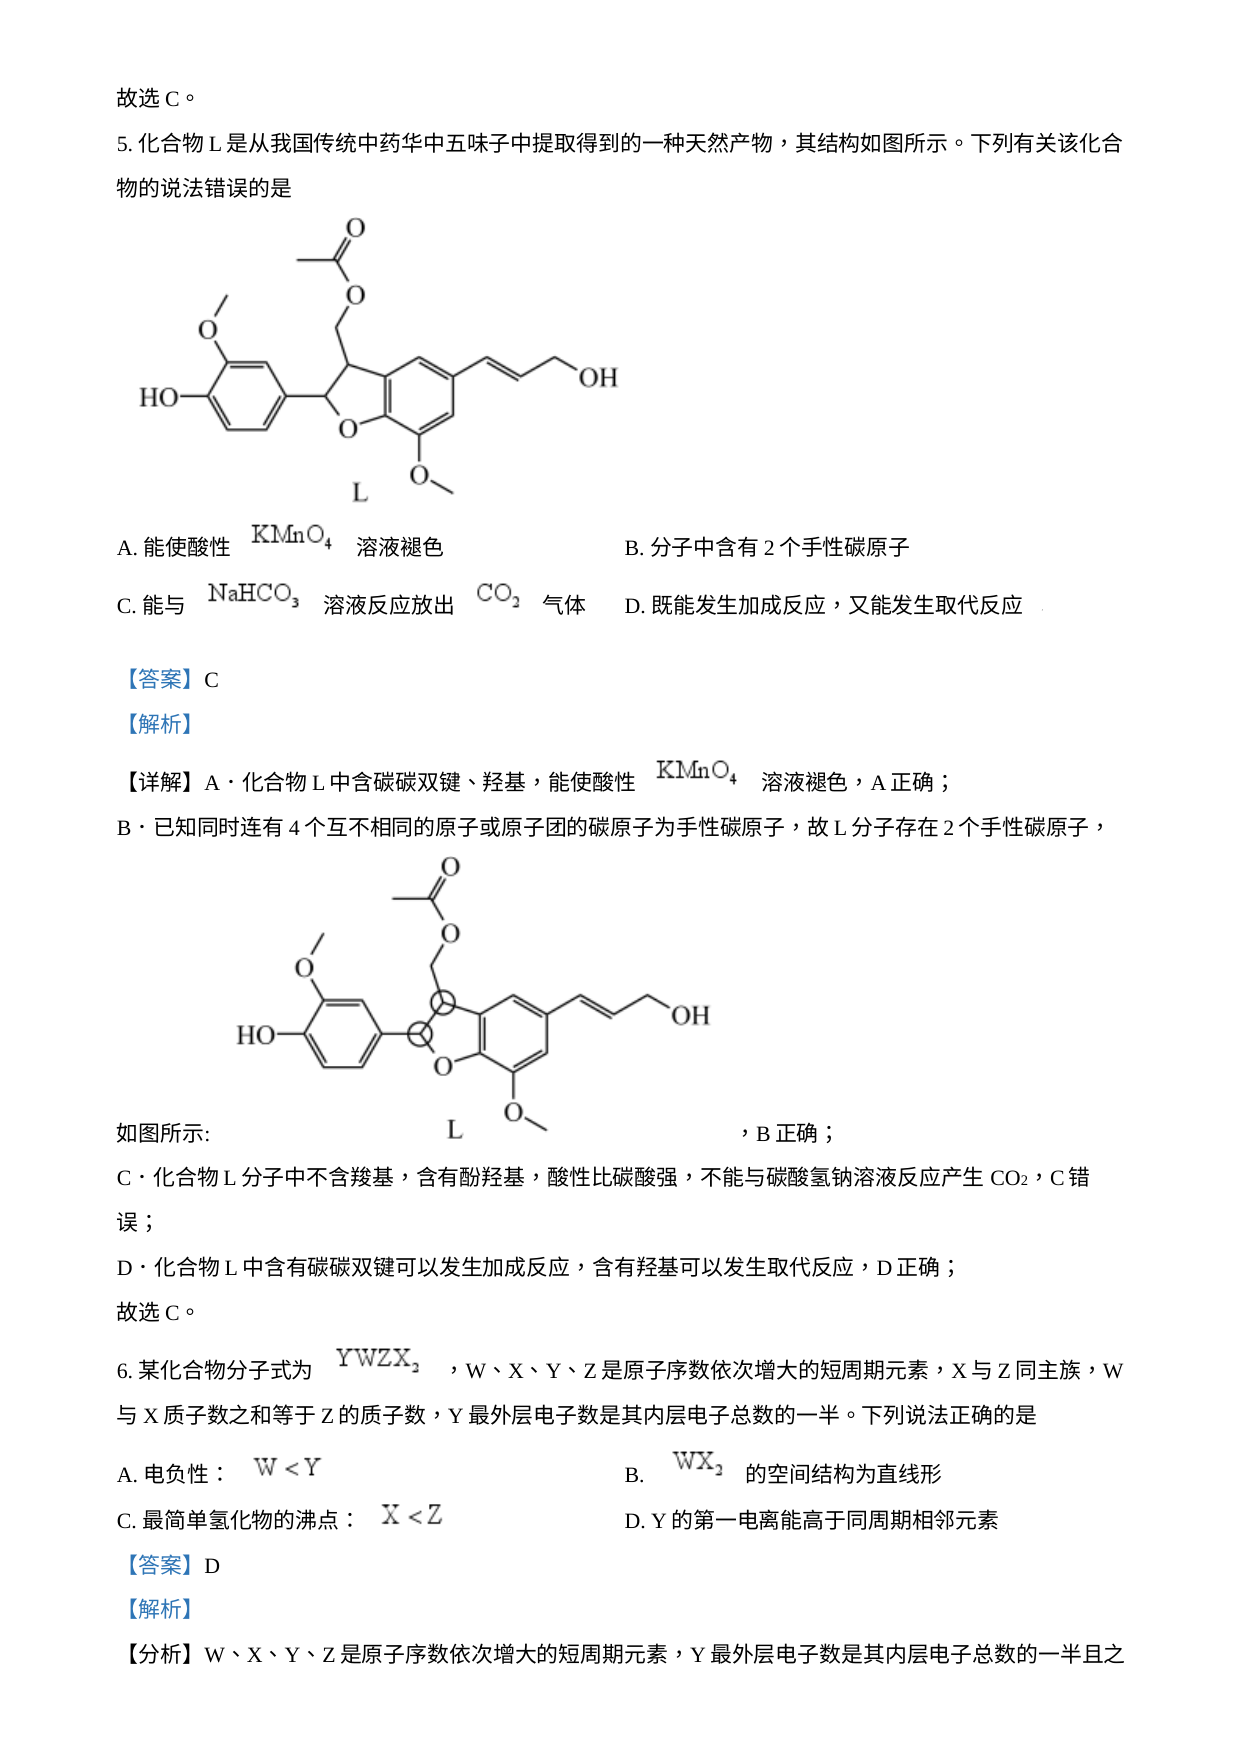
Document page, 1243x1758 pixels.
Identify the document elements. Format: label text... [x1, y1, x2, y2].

text C. 能与溶液反应放出气体 D. 既能发生加成反应，又能发生取代反应 [117, 576, 1126, 620]
text A. 能使酸性溶液褪色 B. 分子中含有2个手性碳原子 [117, 518, 1126, 562]
picture [135, 217, 625, 504]
picture [249, 1452, 327, 1482]
text 故选C。 [117, 83, 1126, 113]
picture [229, 856, 715, 1142]
text C．化合物L分子中不含羧基，含有酚羟基，酸性比碳酸强，不能与碳酸氢钠溶液反应产生 CO2，C错误； [117, 1162, 1126, 1237]
text A. 电负性： B. 的空间结构为直线形 [117, 1444, 1126, 1488]
text 【详解】A．化合物L中含碳碳双键、羟基，能使酸性溶液褪色，A正确； [117, 753, 1126, 797]
picture [473, 576, 524, 614]
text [117, 1639, 1126, 1669]
text 【解析】 [117, 709, 1126, 738]
text 5. 化合物L是从我国传统中药华中五味子中提取得到的一种天然产物，其结构如图所示。下列有关该化合物的说法错误的是 [117, 128, 1126, 202]
picture [332, 1341, 425, 1379]
text 【解析】 [117, 1594, 1126, 1624]
text 【答案】D [117, 1549, 1126, 1579]
picture [379, 1503, 447, 1529]
text D．化合物L中含有碳碳双键可以发生加成反应，含有羟基可以发生取代反应，D正确； [117, 1252, 1126, 1282]
text C. 最简单氢化物的沸点： D. Y的第一电离能高于同周期相邻元素 [117, 1503, 1126, 1535]
picture [654, 753, 743, 791]
picture [249, 517, 338, 556]
picture [668, 1444, 727, 1482]
text 【答案】C [117, 664, 1126, 694]
text 6. 某化合物分子式为，W、X、Y、Z是原子序数依次增大的短周期元素，X与Z同主族，W与X质子数之和等于Z的质子数，Y最外层电子数是其内层电子总数的一半。下列说法正确的是 [117, 1341, 1126, 1430]
picture [204, 576, 305, 614]
text 故选C。 [117, 1296, 1126, 1326]
